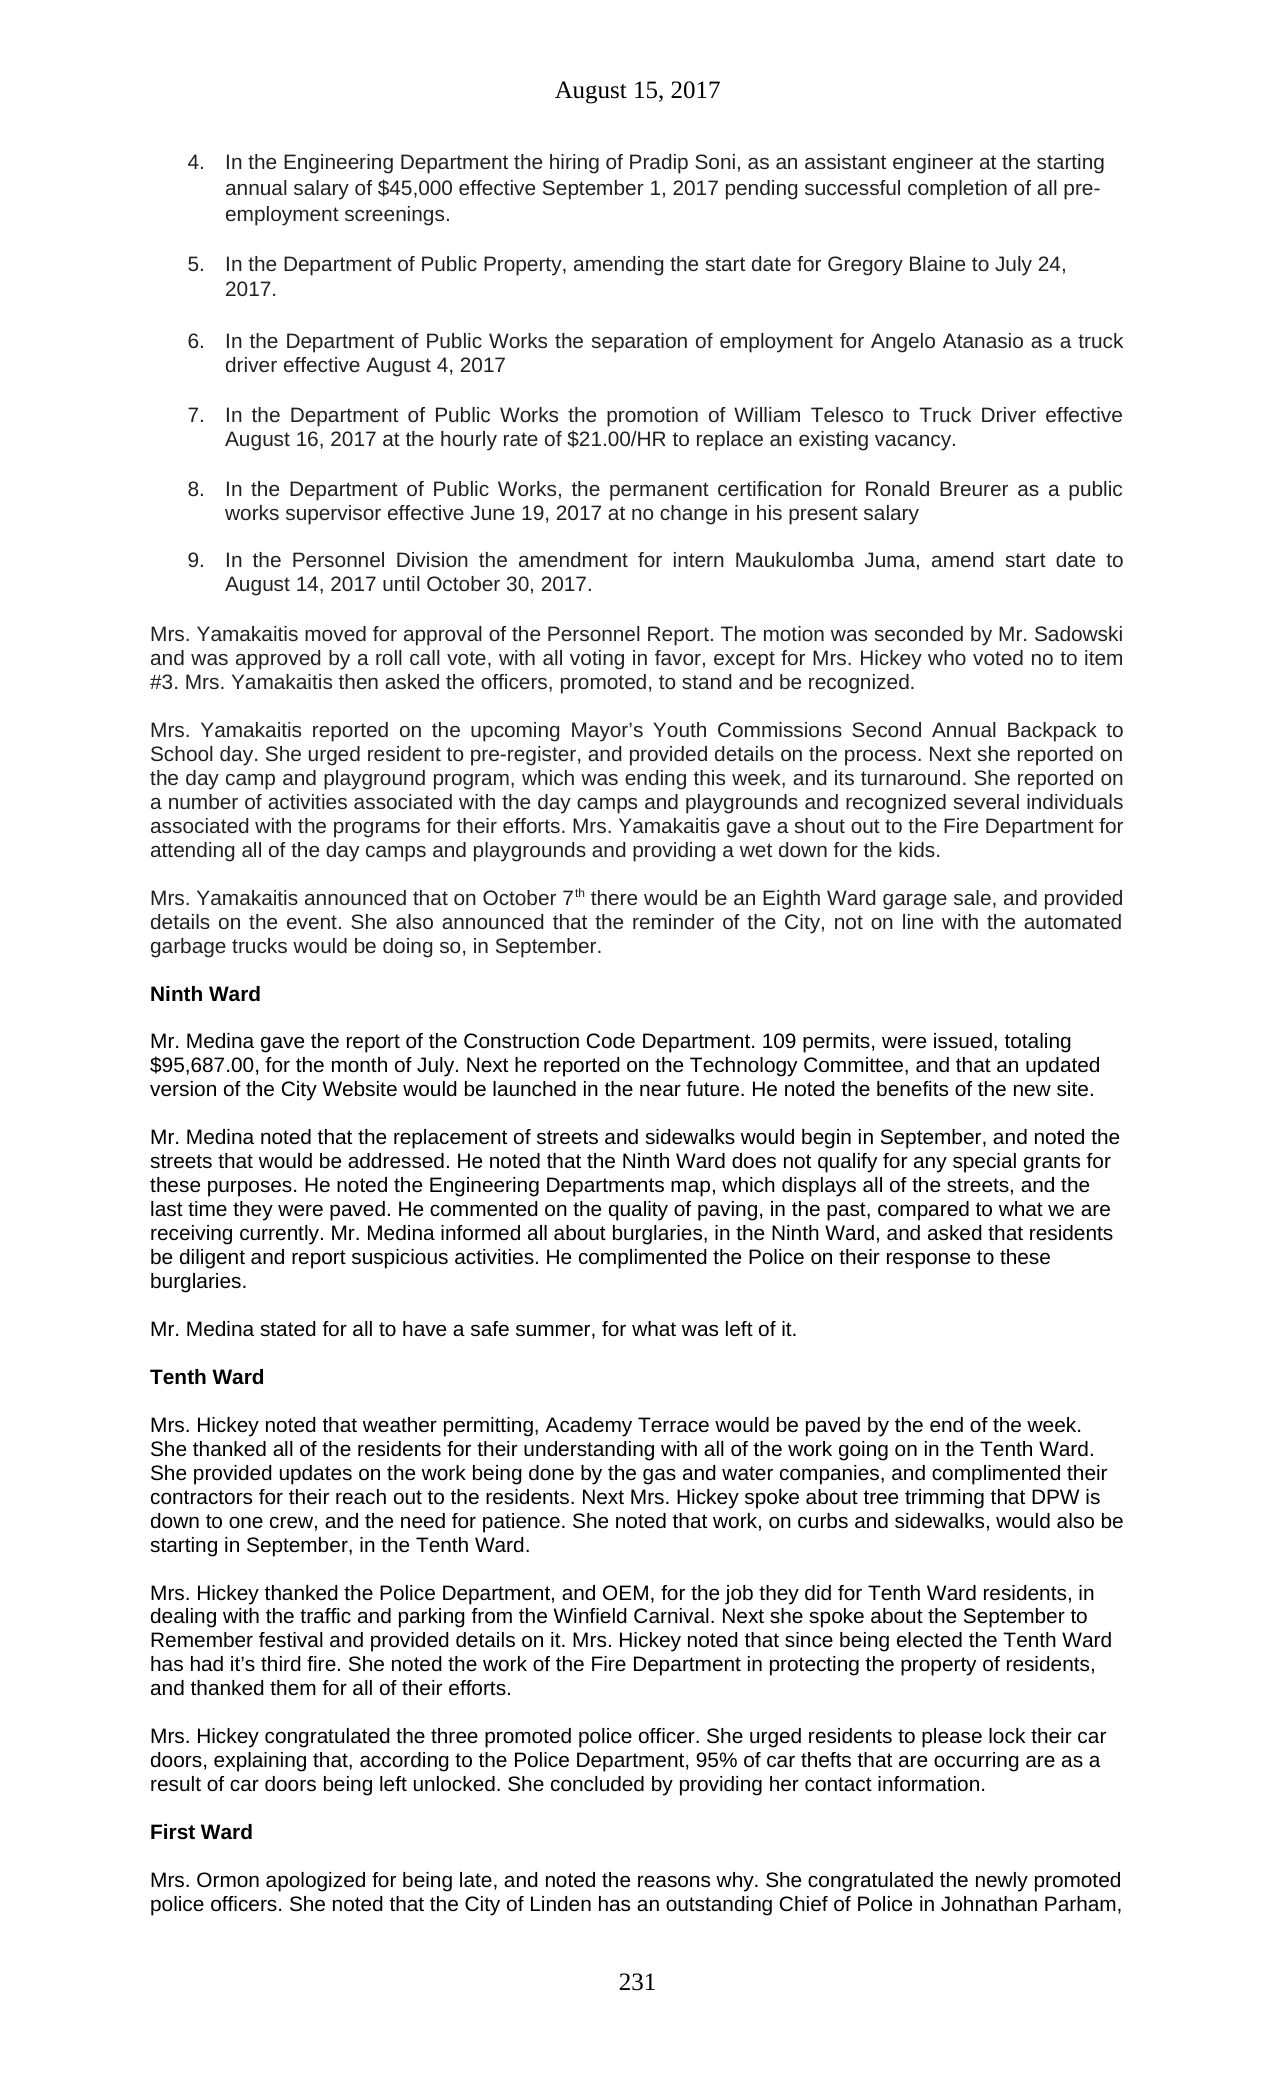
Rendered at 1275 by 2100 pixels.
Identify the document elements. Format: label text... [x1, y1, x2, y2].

text Mr. Medina noted that the replacement of streets and sidewalks would begin in September, and noted the streets that would be addressed. He noted that the Ninth Ward does not qualify for any special grants for these purposes. He noted the Engineering Departments map, which displays all of the streets, and the last time they were paved. He commented on the quality of paving, in the past, compared to what we are receiving currently. Mr. Medina informed all about burglaries, in the Ninth Ward, and asked that residents be diligent and report suspicious activities. He complimented the Police on their response to these burglaries. [150, 1125, 1125, 1293]
list In the Personnel Division the amendment for intern Maukulomba Juma, amend start date to August 14, 2017 until October 30, 2017. [187, 548, 1125, 596]
list In the Department of Public Works the separation of employment for Angelo Atanasio as a truck driver effective August 4, 2017 [187, 329, 1125, 377]
text Mr. Medina gave the report of the Construction Code Department. 109 permits, were issued, totaling $95,687.00, for the month of July. Next he reported on the Technology Committee, and that an updated version of the City Website would be launched in the near future. He noted the benefits of the new site. [150, 1029, 1125, 1101]
text First Ward [150, 1820, 1125, 1844]
list In the Department of Public Works, the permanent certification for Ronald Breurer as a public works supervisor effective June 19, 2017 at no change in his present salary [187, 476, 1125, 524]
text Ninth Ward [150, 981, 1125, 1005]
text Tenth Ward [150, 1365, 1125, 1389]
text Mrs. Hickey thanked the Police Department, and OEM, for the job they did for Tenth Ward residents, in dealing with the traffic and parking from the Winfield Carnival. Next she spoke about the September to Remember festival and provided details on it. Mrs. Hickey noted that since being elected the Tenth Ward has had it’s third fire. She noted the work of the Fire Department in protecting the property of residents, and thanked them for all of their efforts. [150, 1580, 1125, 1700]
text Mrs. Yamakaitis announced that on October 7th there would be an Eighth Ward garage sale, and provided details on the event. She also announced that the reminder of the City, not on line with the automated garbage trucks would be doing so, in September. [150, 886, 1125, 957]
text Mrs. Hickey noted that weather permitting, Academy Terrace would be paved by the end of the week. She thanked all of the residents for their understanding with all of the work going on in the Tenth Ward. She provided updates on the work being done by the gas and water companies, and complimented their contractors for their reach out to the residents. Next Mrs. Hickey spoke about tree trimming that DPW is down to one crew, and the need for patience. She noted that work, on curbs and sidewalks, would also be starting in September, in the Tenth Ward. [150, 1413, 1125, 1556]
list In the Engineering Department the hiring of Pradip Soni, as an assistant engineer at the starting annual salary of $45,000 effective September 1, 2017 pending successful completion of all pre-employment screenings. [187, 150, 1125, 226]
list In the Department of Public Property, amending the start date for Gregory Blaine to July 24, 2017. [187, 251, 1125, 301]
text Mrs. Hickey congratulated the three promoted police officer. She urged residents to please lock their car doors, explaining that, according to the Police Department, 95% of car thefts that are occurring are as a result of car doors being left unlocked. She concluded by providing her contact information. [150, 1724, 1125, 1796]
text Mr. Medina stated for all to have a safe summer, for what was left of it. [150, 1317, 1125, 1341]
text Mrs. Yamakaitis moved for approval of the Personnel Report. The motion was seconded by Mr. Sadowski and was approved by a roll call vote, with all voting in favor, except for Mrs. Hickey who voted no to item #3. Mrs. Yamakaitis then asked the officers, promoted, to stand and be recognized. [150, 622, 1125, 694]
list In the Department of Public Works the promotion of William Telesco to Truck Driver effective August 16, 2017 at the hourly rate of $21.00/HR to replace an existing vacancy. [187, 403, 1125, 451]
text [150, 1868, 1125, 1916]
text Mrs. Yamakaitis reported on the upcoming Mayor’s Youth Commissions Second Annual Backpack to School day. She urged resident to pre-register, and provided details on the process. Next she reported on the day camp and playground program, which was ending this week, and its turnaround. She reported on a number of activities associated with the day camps and playgrounds and recognized several individuals associated with the programs for their efforts. Mrs. Yamakaitis gave a shout out to the Fire Department for attending all of the day camps and playgrounds and providing a wet down for the kids. [150, 718, 1125, 862]
